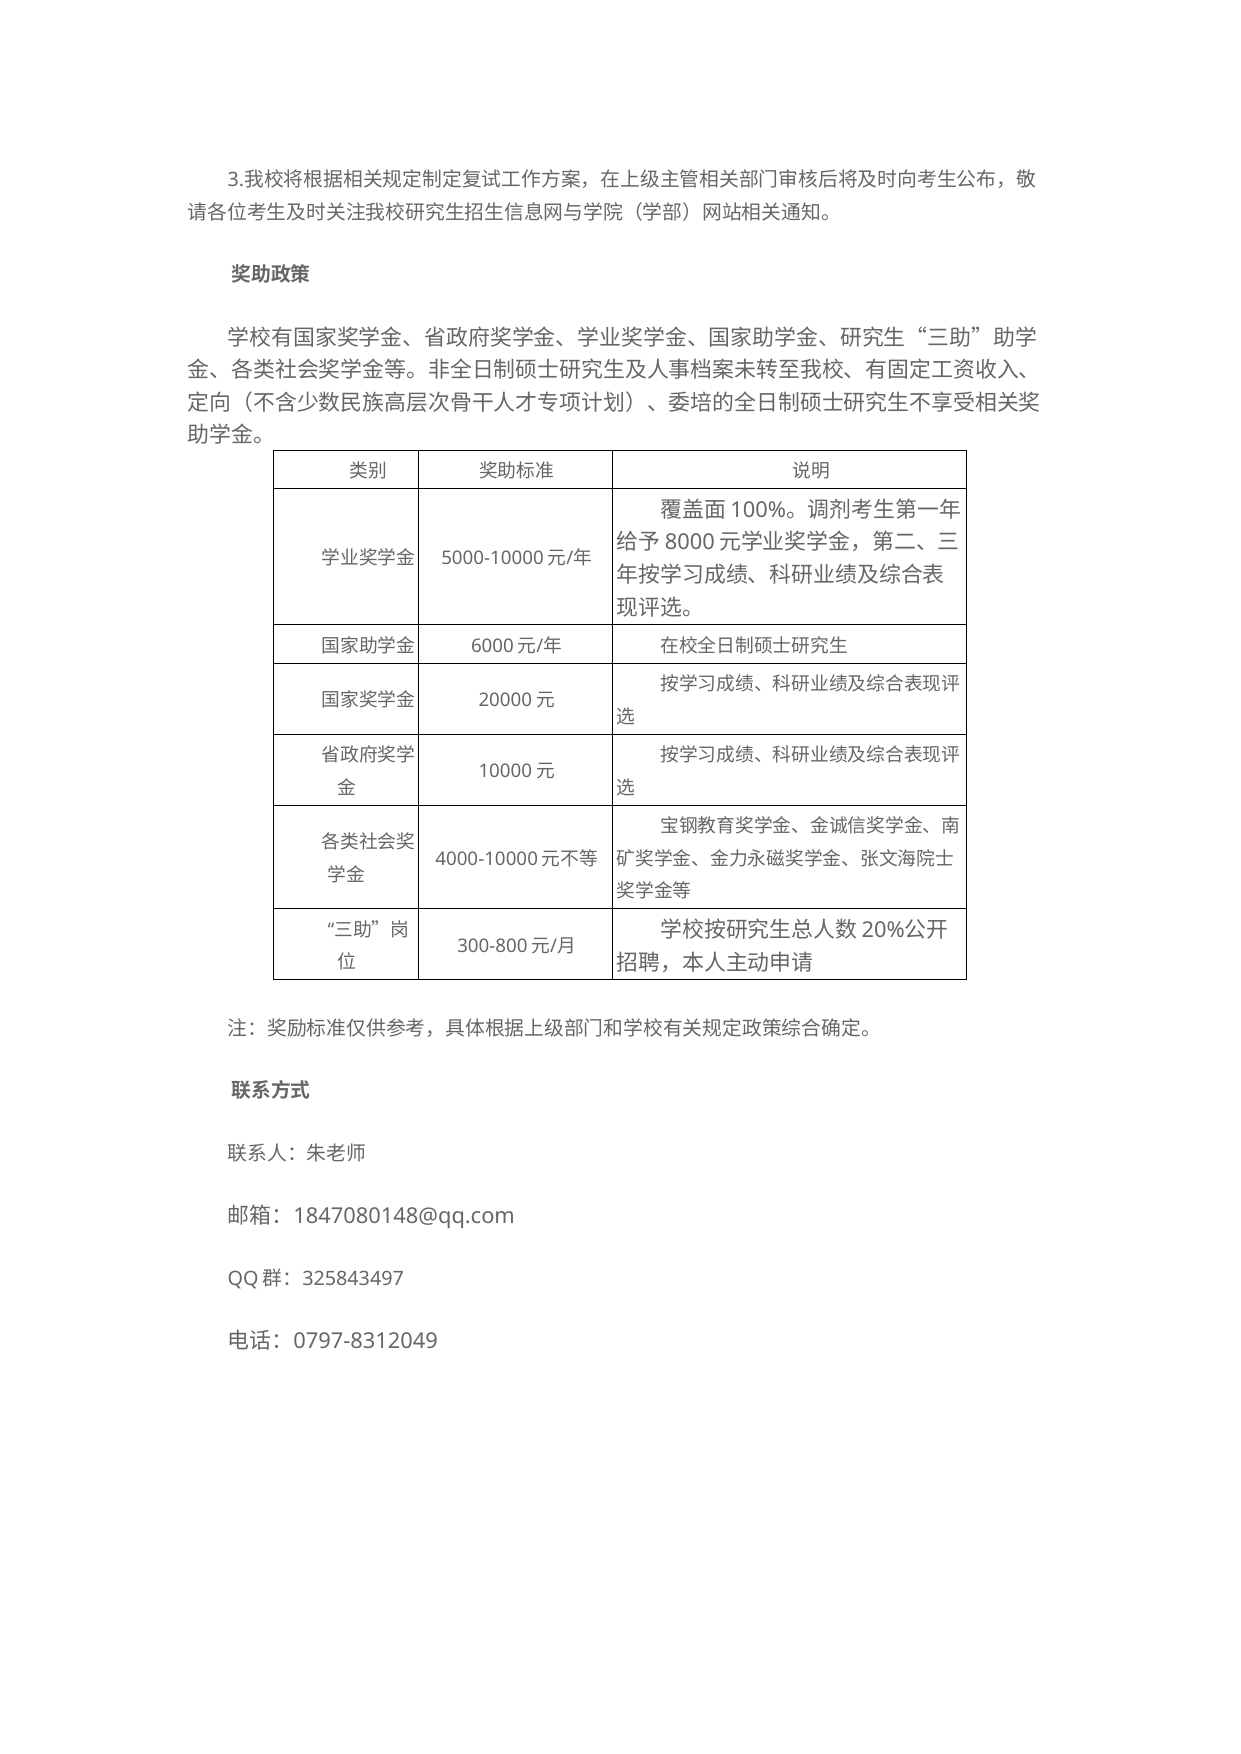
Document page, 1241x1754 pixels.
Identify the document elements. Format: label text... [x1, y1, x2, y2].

table_cell 在校全日制硕士研究生 [613, 625, 966, 663]
text 奖助政策 [187, 257, 1053, 289]
table_cell 省政府奖学金 [274, 735, 418, 805]
table_header 说明 [613, 451, 966, 488]
table_cell 按学习成绩、科研业绩及综合表现评选 [613, 664, 966, 734]
text 学校有国家奖学金、省政府奖学金、学业奖学金、国家助学金、研究生“三助”助学金、各类社会奖学金等。非全日制硕士研究生及人事档案未转至我校、有固定工资收入、定向（不含少数民族高层次骨干人才专项计划）、委培的全日制硕士研究生不享受相关奖助学金。 [187, 319, 1053, 449]
table_cell 学校按研究生总人数20%公开招聘，本人主动申请 [613, 909, 966, 979]
text 电话：0797-8312049 [187, 1323, 1053, 1355]
table_cell 6000元/年 [419, 625, 612, 663]
text QQ群：325843497 [187, 1260, 1053, 1293]
table_cell 学业奖学金 [274, 489, 418, 624]
table_cell 4000-10000元不等 [419, 806, 612, 908]
text 邮箱：1847080148@qq.com [187, 1198, 1053, 1230]
table_header 类别 [274, 451, 418, 488]
table_cell 覆盖面100%。调剂考生第一年给予8000元学业奖学金，第二、三年按学习成绩、科研业绩及综合表现评选。 [613, 489, 966, 624]
table_cell 国家奖学金 [274, 664, 418, 734]
table_cell “三助”岗位 [274, 909, 418, 979]
table_header 奖助标准 [419, 451, 612, 488]
table_cell 宝钢教育奖学金、金诚信奖学金、南矿奖学金、金力永磁奖学金、张文海院士奖学金等 [613, 806, 966, 908]
text 注：奖励标准仅供参考，具体根据上级部门和学校有关规定政策综合确定。 [187, 1010, 1053, 1043]
table_cell 各类社会奖学金 [274, 806, 418, 908]
table_cell 国家助学金 [274, 625, 418, 663]
table_cell 300-800元/月 [419, 909, 612, 979]
table_cell 20000元 [419, 664, 612, 734]
text 3.我校将根据相关规定制定复试工作方案，在上级主管相关部门审核后将及时向考生公布，敬请各位考生及时关注我校研究生招生信息网与学院（学部）网站相关通知。 [187, 162, 1053, 227]
text 联系人：朱老师 [187, 1135, 1053, 1168]
text 联系方式 [187, 1073, 1053, 1105]
table_cell 10000元 [419, 735, 612, 805]
table_cell 按学习成绩、科研业绩及综合表现评选 [613, 735, 966, 805]
table_cell 5000-10000元/年 [419, 489, 612, 624]
